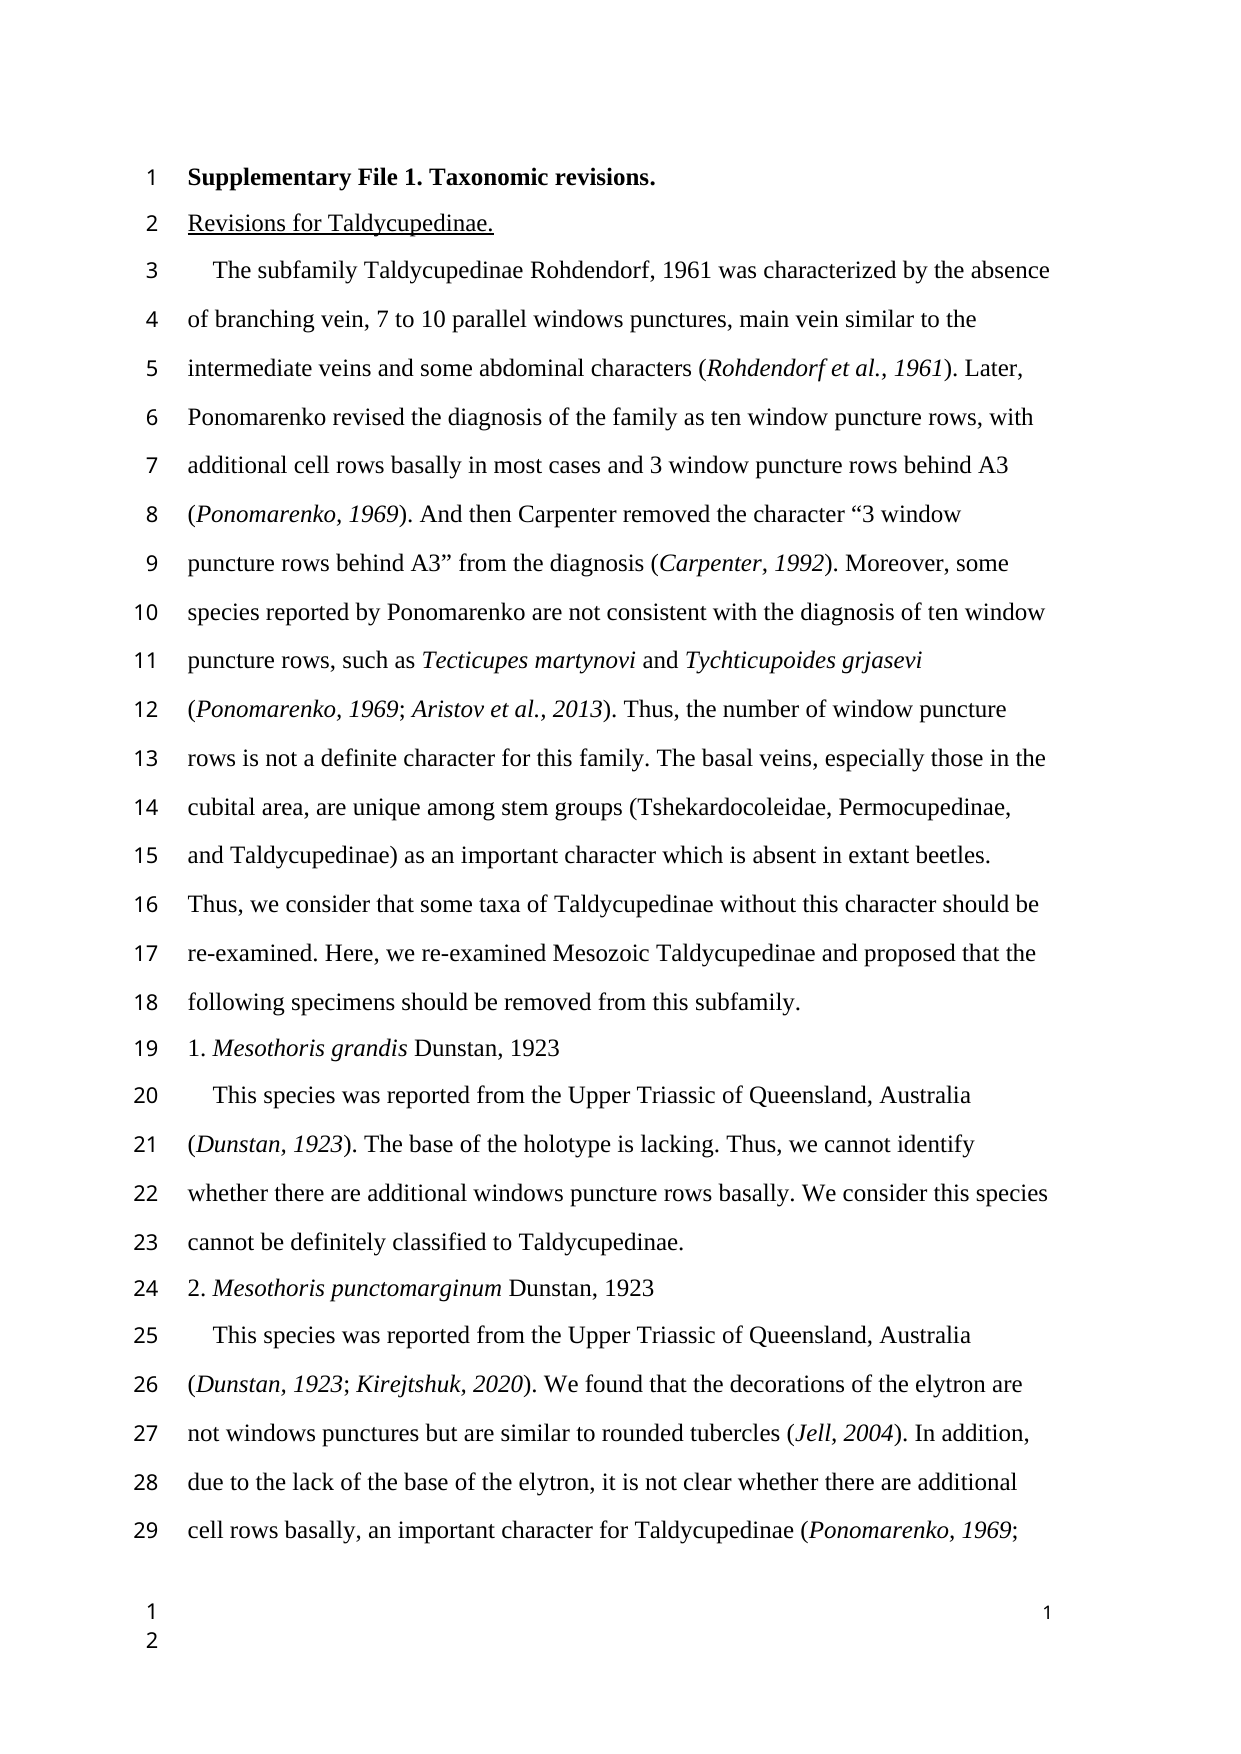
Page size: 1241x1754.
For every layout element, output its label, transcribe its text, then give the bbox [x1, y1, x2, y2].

text The subfamily Taldycupedinae Rohdendorf, 1961 was characterized by the absence of branching vein, 7 to 10 parallel windows punctures, main vein similar to the intermediate veins and some abdominal characters (Rohdendorf et al., 1961). Later, Ponomarenko revised the diagnosis of the family as ten window puncture rows, with additional cell rows basally in most cases and 3 window puncture rows behind A3 (Ponomarenko, 1969). And then Carpenter removed the character “3 window puncture rows behind A3” from the diagnosis (Carpenter, 1992). Moreover, some species reported by Ponomarenko are not consistent with the diagnosis of ten window puncture rows, such as Tecticupes martynovi and Tychticupoides grjasevi (Ponomarenko, 1969; Aristov et al., 2013). Thus, the number of window puncture rows is not a definite character for this family. The basal veins, especially those in the cubital area, are unique among stem groups (Tshekardocoleidae, Permocupedinae, and Taldycupedinae) as an important character which is absent in extant beetles. Thus, we consider that some taxa of Taldycupedinae without this character should be re-examined. Here, we re-examined Mesozoic Taldycupedinae and proposed that the following specimens should be removed from this subfamily. [187, 253, 1053, 1017]
text 2. Mesothoris punctomarginum Dunstan, 1923 [187, 1272, 1053, 1304]
text Revisions for Taldycupedinae. [187, 207, 1053, 239]
text This species was reported from the Upper Triassic of Queensland, Australia (Dunstan, 1923). The base of the holotype is lacking. Thus, we cannot identify whether there are additional windows puncture rows basally. We consider this species cannot be definitely classified to Taldycupedinae. [187, 1078, 1053, 1257]
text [187, 1318, 1053, 1546]
text 1. Mesothoris grandis Dunstan, 1923 [187, 1032, 1053, 1064]
text Supplementary File 1. Taxonomic revisions. [187, 160, 1053, 192]
